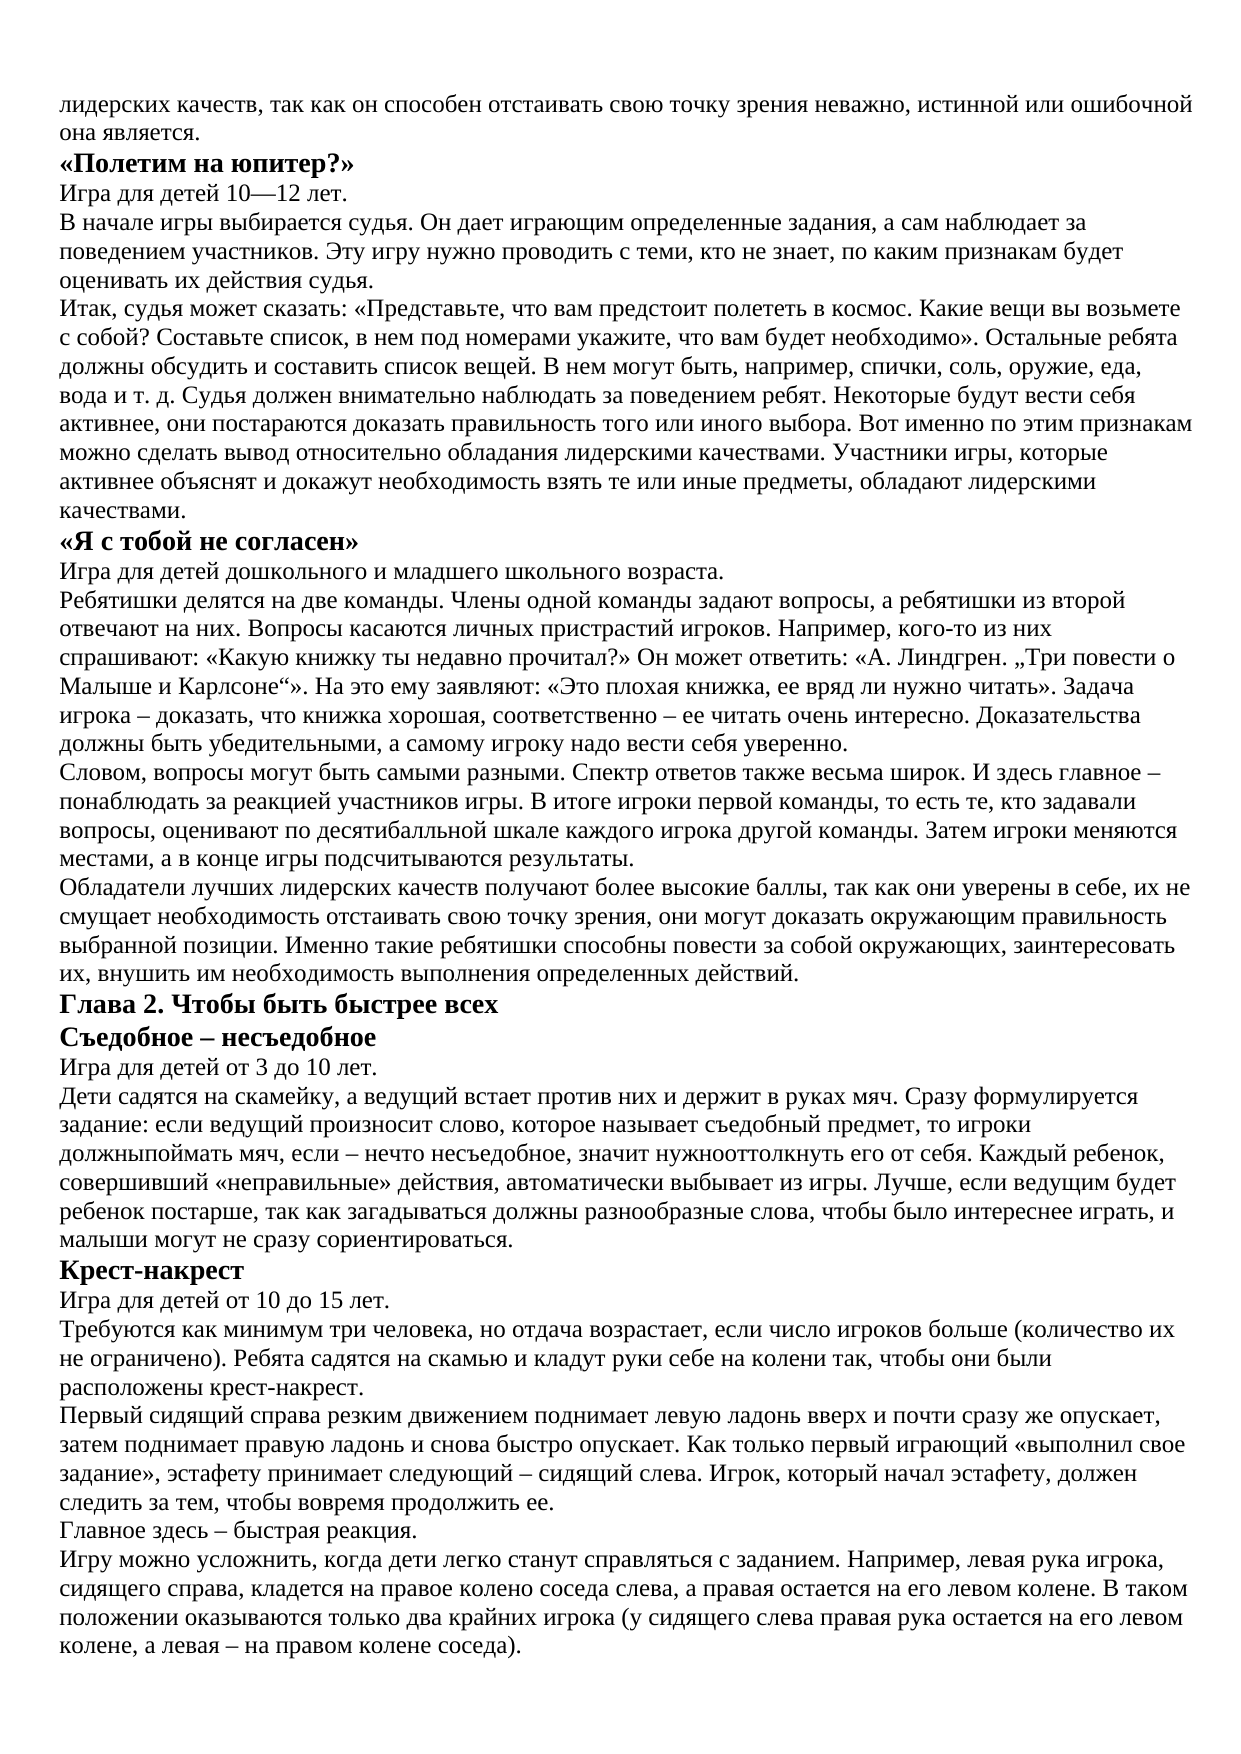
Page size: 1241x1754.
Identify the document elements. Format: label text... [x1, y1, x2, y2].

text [59, 89, 1196, 146]
text Обладатели лучших лидерских качеств получают более высокие баллы, так как они уверены в себе, их не смущает необходимость отстаивать свою точку зрения, они могут доказать окружающим правильность выбранной позиции. Именно такие ребятишки способны повести за собой окружающих, заинтересовать их, внушить им необходимость выполнения определенных действий. [59, 872, 1196, 987]
text Главное здесь – быстрая реакция. [59, 1516, 1196, 1544]
text Глава 2. Чтобы быть быстрее всех [59, 987, 1196, 1019]
text «Полетим на юпитер?» [59, 146, 1196, 178]
text Съедобное – несъедобное [59, 1019, 1196, 1052]
text Первый сидящий справа резким движением поднимает левую ладонь вверх и почти сразу же опускает, затем поднимает правую ладонь и снова быстро опускает. Как только первый играющий «выполнил свое задание», эстафету принимает следующий – сидящий слева. Игрок, который начал эстафету, должен следить за тем, чтобы вовремя продолжить ее. [59, 1401, 1196, 1516]
text Игра для детей 10—12 лет. [59, 178, 1196, 207]
text «Я с тобой не согласен» [59, 523, 1196, 556]
text Словом, вопросы могут быть самыми разными. Спектр ответов также весьма широк. И здесь главное – понаблюдать за реакцией участников игры. В итоге игроки первой команды, то есть те, кто задавали вопросы, оценивают по десятибалльной шкале каждого игрока другой команды. Затем игроки меняются местами, а в конце игры подсчитываются результаты. [59, 757, 1196, 872]
text Требуются как минимум три человека, но отдача возрастает, если число игроков больше (количество их не ограничено). Ребята садятся на скамью и кладут руки себе на колени так, чтобы они были расположены крест-накрест. [59, 1314, 1196, 1401]
text Итак, судья может сказать: «Представьте, что вам предстоит полететь в космос. Какие вещи вы возьмете с собой? Составьте список, в нем под номерами укажите, что вам будет необходимо». Остальные ребята должны обсудить и составить список вещей. В нем могут быть, например, спички, соль, оружие, еда, вода и т. д. Судья должен внимательно наблюдать за поведением ребят. Некоторые будут вести себя активнее, они постараются доказать правильность того или иного выбора. Вот именно по этим признакам можно сделать вывод относительно обладания лидерскими качествами. Участники игры, которые активнее объяснят и докажут необходимость взять те или иные предметы, обладают лидерскими качествами. [59, 293, 1196, 523]
text Игра для детей от 3 до 10 лет. [59, 1052, 1196, 1081]
text Ребятишки делятся на две команды. Члены одной команды задают вопросы, а ребятишки из второй отвечают на них. Вопросы касаются личных пристрастий игроков. Например, кого-то из них спрашивают: «Какую книжку ты недавно прочитал?» Он может ответить: «А. Линдгрен. „Три повести о Малыше и Карлсоне“». На это ему заявляют: «Это плохая книжка, ее вряд ли нужно читать». Задача игрока – доказать, что книжка хорошая, соответственно – ее читать очень интересно. Доказательства должны быть убедительными, а самому игроку надо вести себя уверенно. [59, 585, 1196, 757]
text Игру можно усложнить, когда дети легко станут справляться с заданием. Например, левая рука игрока, сидящего справа, кладется на правое колено соседа слева, а правая остается на его левом колене. В таком положении оказываются только два крайних игрока (у сидящего слева правая рука остается на его левом колене, а левая – на правом колене соседа). [59, 1544, 1196, 1659]
text В начале игры выбирается судья. Он дает играющим определенные задания, а сам наблюдает за поведением участников. Эту игру нужно проводить с теми, кто не знает, по каким признакам будет оценивать их действия судья. [59, 207, 1196, 293]
text Игра для детей дошкольного и младшего школьного возраста. [59, 556, 1196, 585]
text Игра для детей от 10 до 15 лет. [59, 1286, 1196, 1314]
text Дети садятся на скамейку, а ведущий встает против них и держит в руках мяч. Сразу формулируется задание: если ведущий произносит слово, которое называет съедобный предмет, то игроки должныпоймать мяч, если – нечто несъедобное, значит нужнооттолкнуть его от себя. Каждый ребенок, совершивший «неправильные» действия, автоматически выбывает из игры. Лучше, если ведущим будет ребенок постарше, так как загадываться должны разнообразные слова, чтобы было интереснее играть, и малыши могут не сразу сориентироваться. [59, 1081, 1196, 1253]
text Крест-накрест [59, 1253, 1196, 1286]
